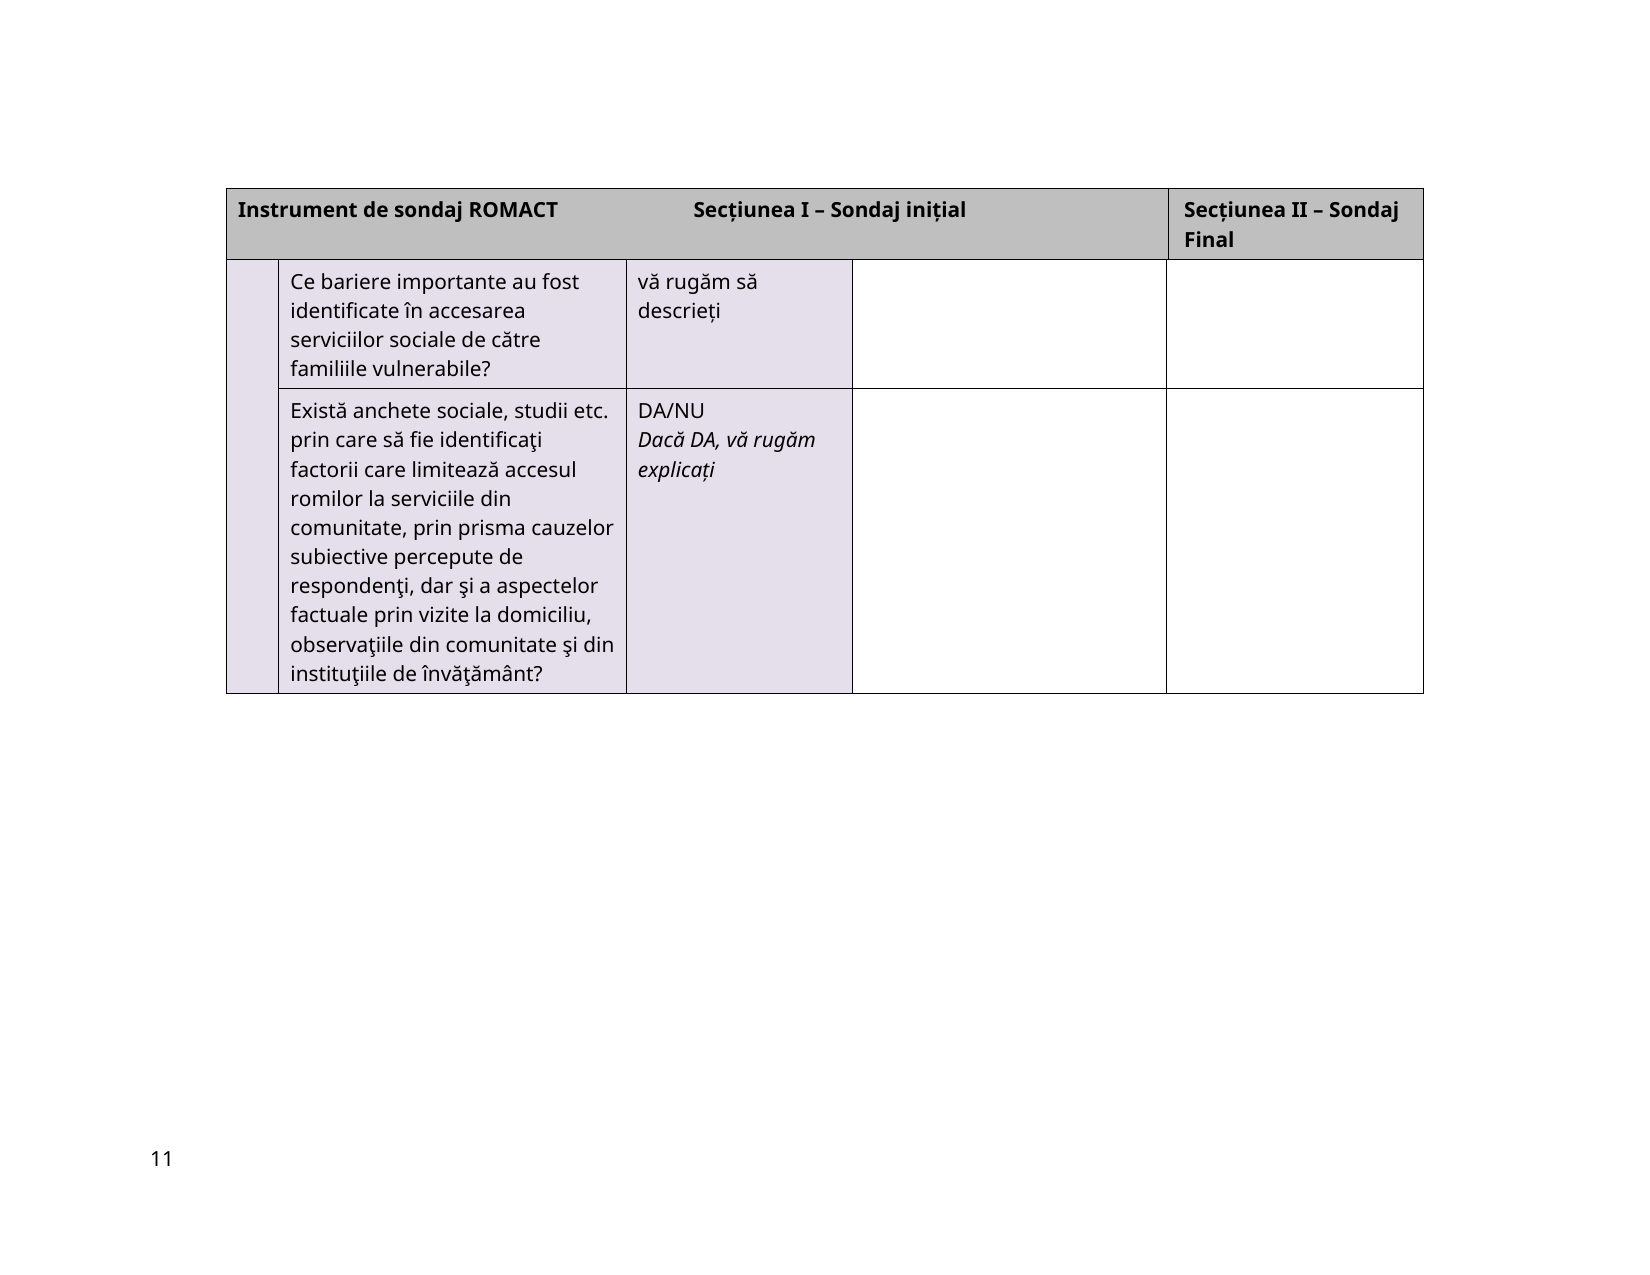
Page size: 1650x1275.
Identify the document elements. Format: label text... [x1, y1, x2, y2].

table_cell [853, 389, 1166, 693]
table_cell vă rugăm să descrieți [627, 260, 852, 388]
table_cell [227, 260, 278, 388]
table_cell Există anchete sociale, studii etc. prin care să fie identificaţi factorii care limitează accesul romilor la serviciile din comunitate, prin prisma cauzelor subiective percepute de respondenţi, dar şi a aspectelor factuale prin vizite la domiciliu, observaţiile din comunitate şi din instituţiile de învăţământ? [279, 389, 626, 693]
table_cell DA/NU Dacă DA, vă rugăm explicați [627, 389, 852, 693]
table_cell [1167, 260, 1423, 388]
table_cell [853, 260, 1166, 388]
table_cell [227, 388, 278, 693]
table_header Secțiunea II – Sondaj Final [1169, 189, 1423, 259]
table_header Instrument de sondaj ROMACT Secțiunea I – Sondaj inițial [227, 189, 1168, 259]
table_cell [1167, 389, 1423, 693]
table_cell Ce bariere importante au fost identificate în accesarea serviciilor sociale de către familiile vulnerabile? [279, 260, 626, 388]
